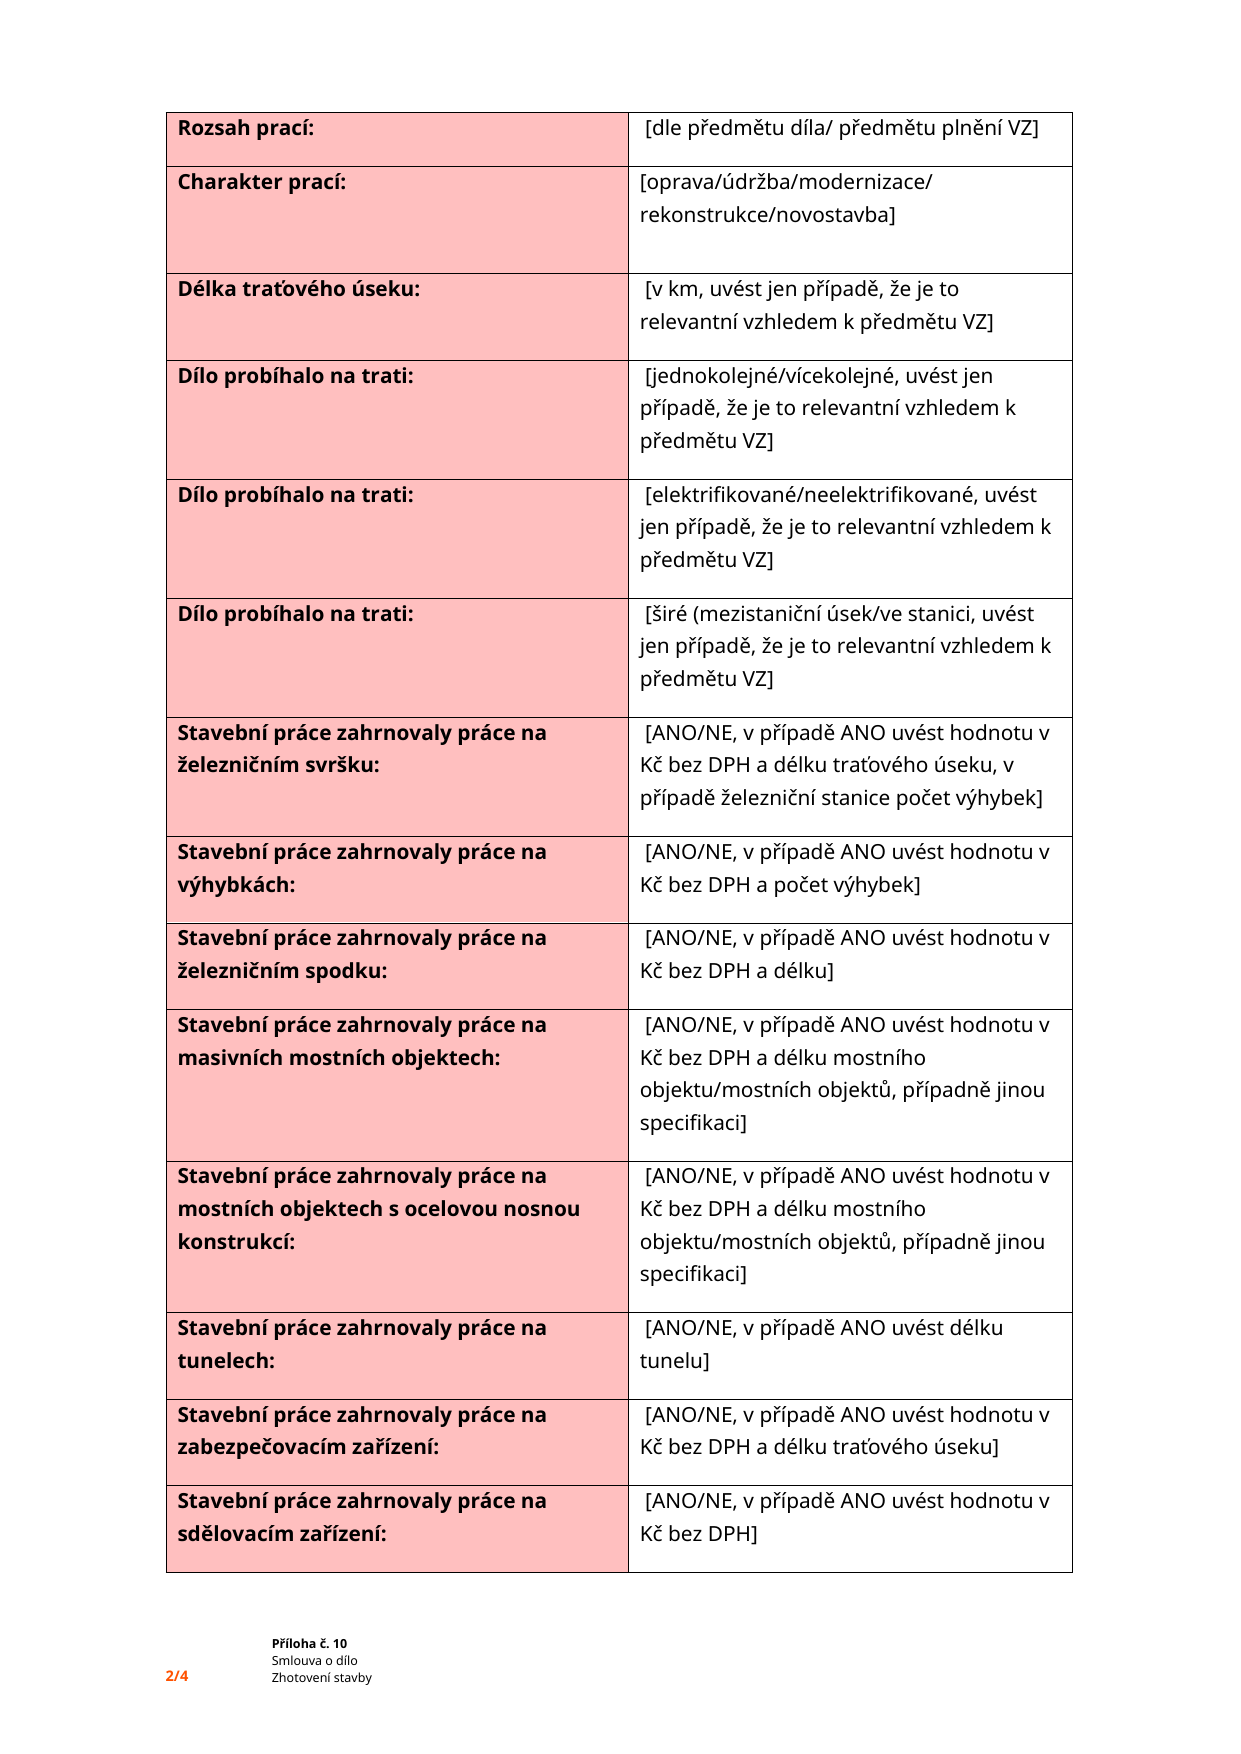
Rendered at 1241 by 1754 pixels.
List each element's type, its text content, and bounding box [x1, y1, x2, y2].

table_cell [ANO/NE, v případě ANO uvést hodnotu v Kč bez DPH a délku traťového úseku, v případě železniční stanice počet výhybek] [629, 718, 1072, 836]
table_cell Délka traťového úseku: [167, 274, 628, 360]
table_cell Stavební práce zahrnovaly práce na železničním svršku: [167, 718, 628, 836]
table_header Rozsah prací: [167, 113, 628, 166]
table_cell Stavební práce zahrnovaly práce na mostních objektech s ocelovou nosnou konstrukcí: [167, 1162, 628, 1312]
table_cell Dílo probíhalo na trati: [167, 599, 628, 717]
table_cell Stavební práce zahrnovaly práce na zabezpečovacím zařízení: [167, 1400, 628, 1485]
table_cell [ANO/NE, v případě ANO uvést hodnotu v Kč bez DPH a počet výhybek] [629, 837, 1072, 922]
table_cell Stavební práce zahrnovaly práce na výhybkách: [167, 837, 628, 922]
table_header [dle předmětu díla/ předmětu plnění VZ] [629, 113, 1072, 166]
table_cell [ANO/NE, v případě ANO uvést hodnotu v Kč bez DPH a délku traťového úseku] [629, 1400, 1072, 1485]
table_cell [jednokolejné/vícekolejné, uvést jen případě, že je to relevantní vzhledem k předmětu VZ] [629, 361, 1072, 479]
table_cell [elektrifikované/neelektrifikované, uvést jen případě, že je to relevantní vzhledem k předmětu VZ] [629, 480, 1072, 598]
table_cell [v km, uvést jen případě, že je to relevantní vzhledem k předmětu VZ] [629, 274, 1072, 360]
table_cell Charakter prací: [167, 167, 628, 273]
table_cell [ANO/NE, v případě ANO uvést hodnotu v Kč bez DPH] [629, 1486, 1072, 1572]
table_cell [ANO/NE, v případě ANO uvést hodnotu v Kč bez DPH a délku mostního objektu/mostních objektů, případně jinou specifikaci] [629, 1010, 1072, 1161]
table_cell Stavební práce zahrnovaly práce na masivních mostních objektech: [167, 1010, 628, 1161]
table_cell Stavební práce zahrnovaly práce na železničním spodku: [167, 924, 628, 1009]
table_cell [širé (mezistaniční úsek/ve stanici, uvést jen případě, že je to relevantní vzhledem k předmětu VZ] [629, 599, 1072, 717]
table_cell Stavební práce zahrnovaly práce na tunelech: [167, 1313, 628, 1399]
table_cell Dílo probíhalo na trati: [167, 361, 628, 479]
table_cell [ANO/NE, v případě ANO uvést hodnotu v Kč bez DPH a délku mostního objektu/mostních objektů, případně jinou specifikaci] [629, 1162, 1072, 1312]
table_cell Dílo probíhalo na trati: [167, 480, 628, 598]
table_cell [oprava/údržba/modernizace/rekonstrukce/novostavba] [629, 167, 1072, 273]
table_cell [ANO/NE, v případě ANO uvést délku tunelu] [629, 1313, 1072, 1399]
table_cell Stavební práce zahrnovaly práce na sdělovacím zařízení: [167, 1486, 628, 1572]
table_cell [ANO/NE, v případě ANO uvést hodnotu v Kč bez DPH a délku] [629, 924, 1072, 1009]
